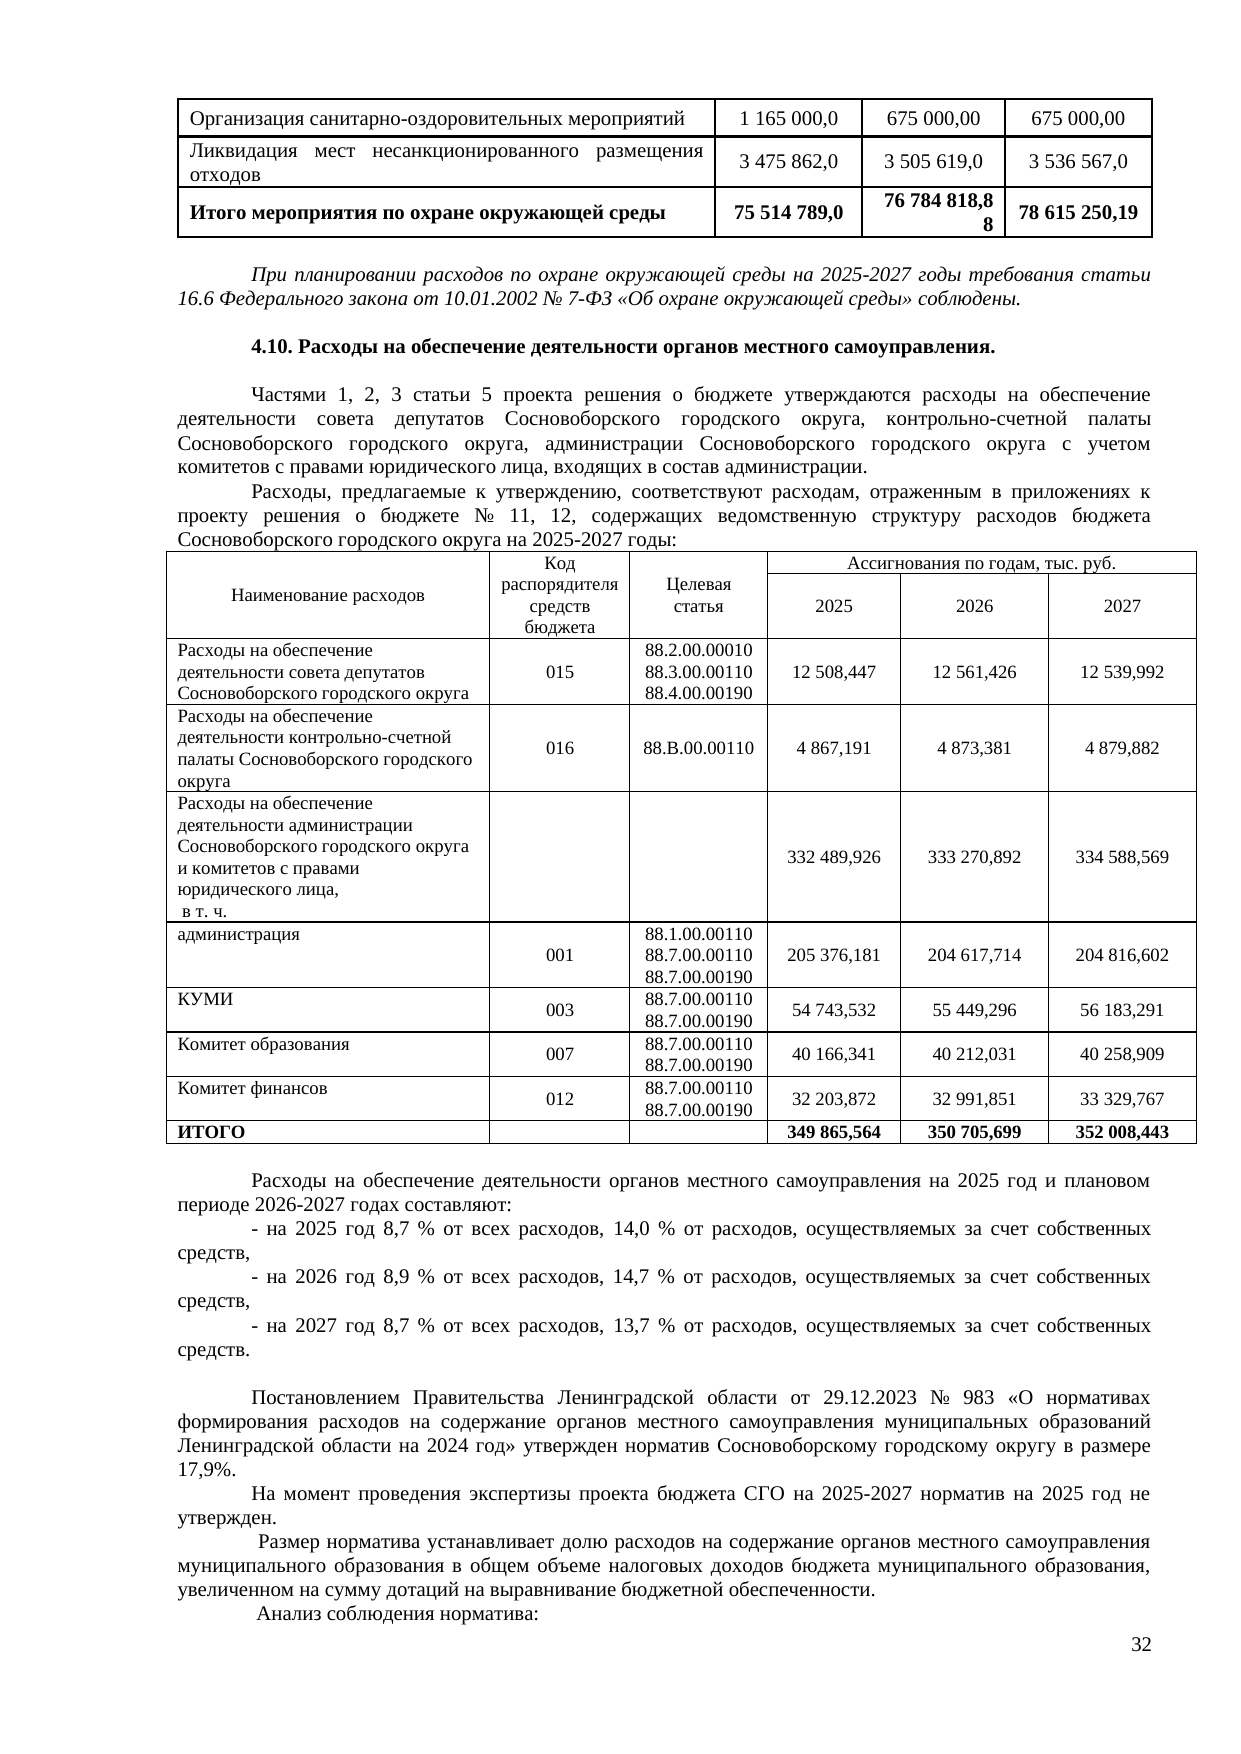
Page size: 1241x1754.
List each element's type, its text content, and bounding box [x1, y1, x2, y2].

table_cell Расходы на обеспечение деятельности совета депутатов Сосновоборского городского округа [167, 639, 489, 704]
table_cell Комитет образования [167, 1033, 489, 1076]
text 4.10. Расходы на обеспечение деятельности органов местного самоуправления. [177, 334, 1152, 358]
table_cell Расходы на обеспечение деятельности администрации Сосновоборского городского округа и комитетов с правами юридического лица, в т. ч. [167, 792, 489, 921]
text - на 2026 год 8,9 % от всех расходов, 14,7 % от расходов, осуществляемых за счет собственных средств, [177, 1264, 1152, 1312]
table_cell 12 508,447 [768, 639, 900, 704]
table_cell 2025 [768, 574, 900, 638]
table_header Ассигнования по годам, тыс. руб. [768, 552, 1196, 573]
table_cell 4 867,191 [768, 705, 900, 791]
table_cell [490, 1121, 629, 1143]
table_cell Итого мероприятия по охране окружающей среды [179, 188, 714, 236]
table_cell 001 [490, 923, 629, 987]
table_cell 015 [490, 639, 629, 704]
table_cell 007 [490, 1033, 629, 1076]
table_cell 54 743,532 [768, 988, 900, 1031]
table_cell 3 505 619,0 [863, 138, 1004, 186]
table_cell 75 514 789,0 [716, 188, 861, 236]
table_cell 4 879,882 [1049, 705, 1196, 791]
table_cell 88.7.00.00110 88.7.00.00190 [630, 1077, 767, 1120]
table_cell 56 183,291 [1049, 988, 1196, 1031]
table_cell Ликвидация мест несанкционированного размещения отходов [179, 138, 714, 186]
table_cell 334 588,569 [1049, 792, 1196, 921]
table_cell 012 [490, 1077, 629, 1120]
table_cell [630, 792, 767, 921]
table_cell 88.1.00.00110 88.7.00.00110 88.7.00.00190 [630, 923, 767, 987]
table_cell Расходы на обеспечение деятельности контрольно-счетной палаты Сосновоборского городского округа [167, 705, 489, 791]
table_cell 333 270,892 [901, 792, 1048, 921]
table_cell 12 539,992 [1049, 639, 1196, 704]
table_cell 675 000,00 [863, 100, 1004, 135]
table_cell 40 166,341 [768, 1033, 900, 1076]
table_cell 78 615 250,19 [1006, 188, 1151, 236]
table_cell 204 816,602 [1049, 923, 1196, 987]
table_cell 33 329,767 [1049, 1077, 1196, 1120]
table_cell 332 489,926 [768, 792, 900, 921]
table_cell 32 203,872 [768, 1077, 900, 1120]
text Размер норматива устанавливает долю расходов на содержание органов местного самоуправления муниципального образования в общем объеме налоговых доходов бюджета муниципального образования, увеличенном на сумму дотаций на выравнивание бюджетной обеспеченности. [177, 1529, 1152, 1601]
table_cell [630, 1121, 767, 1143]
text - на 2025 год 8,7 % от всех расходов, 14,0 % от расходов, осуществляемых за счет собственных средств, [177, 1216, 1152, 1264]
table_cell 88.B.00.00110 [630, 705, 767, 791]
text На момент проведения экспертизы проекта бюджета СГО на 2025-2027 норматив на 2025 год не утвержден. [177, 1481, 1152, 1529]
table_cell 55 449,296 [901, 988, 1048, 1031]
table_cell 003 [490, 988, 629, 1031]
text Частями 1, 2, 3 статьи 5 проекта решения о бюджете утверждаются расходы на обеспечение деятельности совета депутатов Сосновоборского городского округа, контрольно-счетной палаты Сосновоборского городского округа, администрации Сосновоборского городского округа с учетом комитетов с правами юридического лица, входящих в состав администрации. [177, 382, 1152, 478]
table_cell 205 376,181 [768, 923, 900, 987]
table_cell 016 [490, 705, 629, 791]
table_cell 88.2.00.00010 88.3.00.00110 88.4.00.00190 [630, 639, 767, 704]
table_header Код распорядителя средств бюджета [490, 552, 629, 638]
table_cell 204 617,714 [901, 923, 1048, 987]
table_cell ИТОГО [167, 1121, 489, 1143]
table_cell 2026 [901, 574, 1048, 638]
text Расходы, предлагаемые к утверждению, соответствуют расходам, отраженным в приложениях к проекту решения о бюджете № 11, 12, содержащих ведомственную структуру расходов бюджета Сосновоборского городского округа на 2025-2027 годы: [177, 478, 1152, 551]
table_cell 352 008,443 [1049, 1121, 1196, 1143]
text - на 2027 год 8,7 % от всех расходов, 13,7 % от расходов, осуществляемых за счет собственных средств. [177, 1312, 1152, 1361]
table_cell 88.7.00.00110 88.7.00.00190 [630, 988, 767, 1031]
text Анализ соблюдения норматива: [177, 1601, 1152, 1625]
table_cell [490, 792, 629, 921]
table_cell 4 873,381 [901, 705, 1048, 791]
table_cell 40 258,909 [1049, 1033, 1196, 1076]
text При планировании расходов по охране окружающей среды на 2025-2027 годы требования статьи 16.6 Федерального закона от 10.01.2002 № 7-ФЗ «Об охране окружающей среды» соблюдены. [177, 262, 1152, 310]
table_cell 76 784 818,88 [863, 188, 1004, 236]
table_cell 32 991,851 [901, 1077, 1048, 1120]
table_cell 40 212,031 [901, 1033, 1048, 1076]
table_cell 3 475 862,0 [716, 138, 861, 186]
table_cell 1 165 000,0 [716, 100, 861, 135]
table_cell администрация [167, 923, 489, 987]
table_cell Организация санитарно-оздоровительных мероприятий [179, 100, 714, 135]
table_cell 12 561,426 [901, 639, 1048, 704]
table_cell 2027 [1049, 574, 1196, 638]
table_header Наименование расходов [167, 552, 489, 638]
text Расходы на обеспечение деятельности органов местного самоуправления на 2025 год и плановом периоде 2026-2027 годах составляют: [177, 1168, 1152, 1216]
table_cell 350 705,699 [901, 1121, 1048, 1143]
table_cell 3 536 567,0 [1006, 138, 1151, 186]
table_cell Комитет финансов [167, 1077, 489, 1120]
table_cell 88.7.00.00110 88.7.00.00190 [630, 1033, 767, 1076]
text Постановлением Правительства Ленинградской области от 29.12.2023 № 983 «О нормативах формирования расходов на содержание органов местного самоуправления муниципальных образований Ленинградской области на 2024 год» утвержден норматив Сосновоборскому городскому округу в размере 17,9%. [177, 1385, 1152, 1481]
table_cell 349 865,564 [768, 1121, 900, 1143]
table_cell КУМИ [167, 988, 489, 1031]
table_header Целевая статья [630, 552, 767, 638]
table_cell 675 000,00 [1006, 100, 1151, 135]
